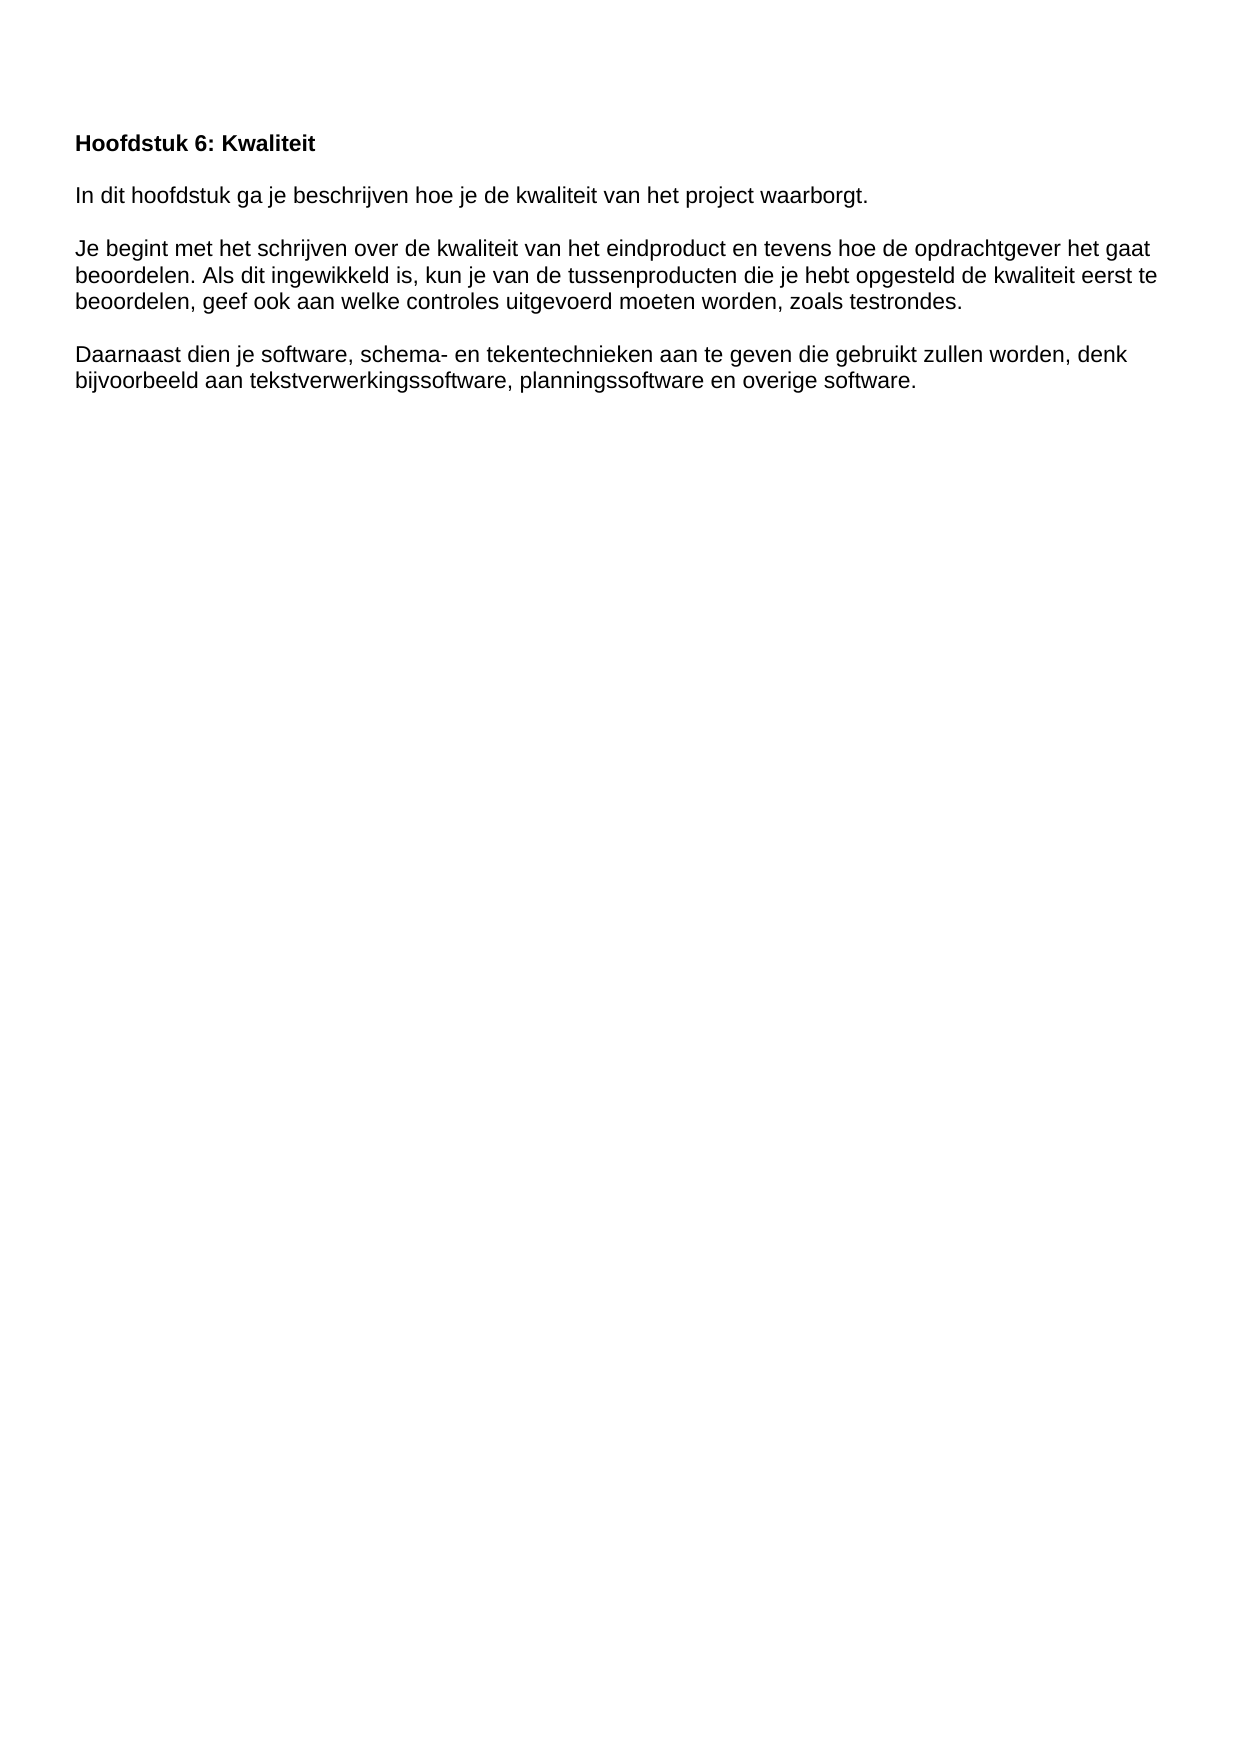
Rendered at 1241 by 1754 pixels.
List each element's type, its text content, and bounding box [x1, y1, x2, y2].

text In dit hoofdstuk ga je beschrijven hoe je de kwaliteit van het project waarborgt. [75, 182, 1165, 209]
text Hoofdstuk 6: Kwaliteit [75, 130, 1165, 156]
text Je begint met het schrijven over de kwaliteit van het eindproduct en tevens hoe de opdrachtgever het gaat beoordelen. Als dit ingewikkeld is, kun je van de tussenproducten die je hebt opgesteld de kwaliteit eerst te beoordelen, geef ook aan welke controles uitgevoerd moeten worden, zoals testrondes. [75, 235, 1165, 314]
text Daarnaast dien je software, schema- en tekentechnieken aan te geven die gebruikt zullen worden, denk bijvoorbeeld aan tekstverwerkingssoftware, planningssoftware en overige software. [75, 341, 1165, 393]
